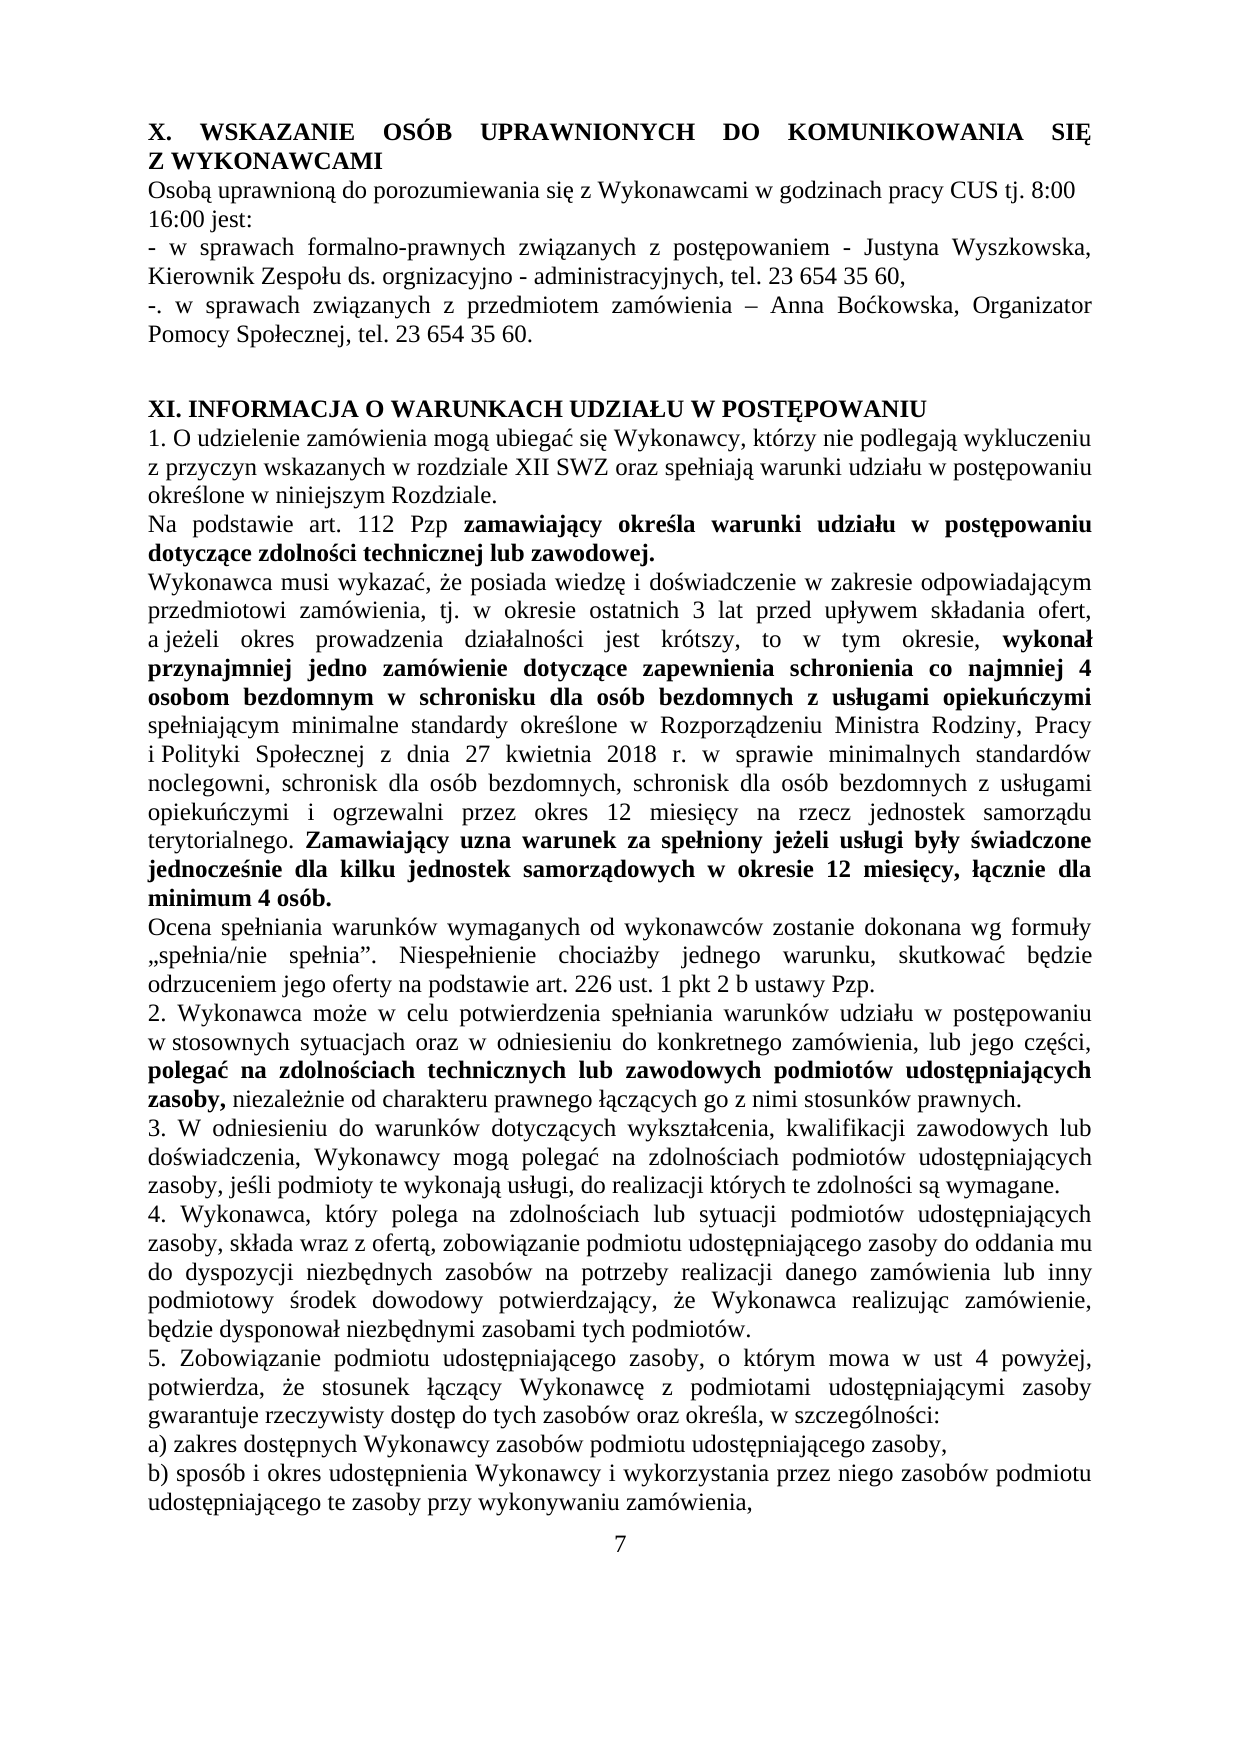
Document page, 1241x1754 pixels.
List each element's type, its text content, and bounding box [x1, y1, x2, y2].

text Wykonawca musi wykazać, że posiada wiedzę i doświadczenie w zakresie odpowiadającym przedmiotowi zamówienia, tj. w okresie ostatnich 3 lat przed upływem składania ofert, a jeżeli okres prowadzenia działalności jest krótszy, to w tym okresie, wykonał przynajmniej jedno zamówienie dotyczące zapewnienia schronienia co najmniej 4 osobom bezdomnym w schronisku dla osób bezdomnych z usługami opiekuńczymi spełniającym minimalne standardy określone w Rozporządzeniu Ministra Rodziny, Pracy i Polityki Społecznej z dnia 27 kwietnia 2018 r. w sprawie minimalnych standardów noclegowni, schronisk dla osób bezdomnych, schronisk dla osób bezdomnych z usługami opiekuńczymi i ogrzewalni przez okres 12 miesięcy na rzecz jednostek samorządu terytorialnego. Zamawiający uzna warunek za spełniony jeżeli usługi były świadczone jednocześnie dla kilku jednostek samorządowych w okresie 12 miesięcy, łącznie dla minimum 4 osób. [148, 567, 1093, 912]
text 1. O udzielenie zamówienia mogą ubiegać się Wykonawcy, którzy nie podlegają wykluczeniu z przyczyn wskazanych w rozdziale XII SWZ oraz spełniają warunki udziału w postępowaniu określone w niniejszym Rozdziale. [148, 423, 1093, 509]
text a) zakres dostępnych Wykonawcy zasobów podmiotu udostępniającego zasoby, [148, 1429, 1093, 1458]
text Osobą uprawnioną do porozumiewania się z Wykonawcami w godzinach pracy CUS tj. 8:00 16:00 jest: [148, 175, 1093, 232]
text Na podstawie art. 112 Pzp zamawiający określa warunki udziału w postępowaniu dotyczące zdolności technicznej lub zawodowej. [148, 509, 1093, 567]
text 2. Wykonawca może w celu potwierdzenia spełniania warunków udziału w postępowaniu w stosownych sytuacjach oraz w odniesieniu do konkretnego zamówienia, lub jego części, polegać na zdolnościach technicznych lub zawodowych podmiotów udostępniających zasoby, niezależnie od charakteru prawnego łączących go z nimi stosunków prawnych. [148, 998, 1093, 1113]
text XI. INFORMACJA O WARUNKACH UDZIAŁU W POSTĘPOWANIU [148, 394, 1093, 423]
text b) sposób i okres udostępnienia Wykonawcy i wykorzystania przez niego zasobów podmiotu udostępniającego te zasoby przy wykonywaniu zamówienia, [148, 1458, 1093, 1516]
text Ocena spełniania warunków wymaganych od wykonawców zostanie dokonana wg formuły „spełnia/nie spełnia”. Niespełnienie chociażby jednego warunku, skutkować będzie odrzuceniem jego oferty na podstawie art. 226 ust. 1 pkt 2 b ustawy Pzp. [148, 912, 1093, 998]
subtitle X. WSKAZANIE OSÓB UPRAWNIONYCH DO KOMUNIKOWANIA SIĘ Z WYKONAWCAMI [148, 117, 1093, 175]
text 4. Wykonawca, który polega na zdolnościach lub sytuacji podmiotów udostępniających zasoby, składa wraz z ofertą, zobowiązanie podmiotu udostępniającego zasoby do oddania mu do dyspozycji niezbędnych zasobów na potrzeby realizacji danego zamówienia lub inny podmiotowy środek dowodowy potwierdzający, że Wykonawca realizując zamówienie, będzie dysponował niezbędnymi zasobami tych podmiotów. [148, 1199, 1093, 1343]
text -. w sprawach związanych z przedmiotem zamówienia – Anna Boćkowska, Organizator Pomocy Społecznej, tel. 23 654 35 60. [148, 290, 1093, 347]
text - w sprawach formalno-prawnych związanych z postępowaniem - Justyna Wyszkowska, Kierownik Zespołu ds. orgnizacyjno - administracyjnych, tel. 23 654 35 60, [148, 232, 1093, 290]
text 3. W odniesieniu do warunków dotyczących wykształcenia, kwalifikacji zawodowych lub doświadczenia, Wykonawcy mogą polegać na zdolnościach podmiotów udostępniających zasoby, jeśli podmioty te wykonają usługi, do realizacji których te zdolności są wymagane. [148, 1113, 1093, 1199]
text 5. Zobowiązanie podmiotu udostępniającego zasoby, o którym mowa w ust 4 powyżej, potwierdza, że stosunek łączący Wykonawcę z podmiotami udostępniającymi zasoby gwarantuje rzeczywisty dostęp do tych zasobów oraz określa, w szczególności: [148, 1343, 1093, 1429]
